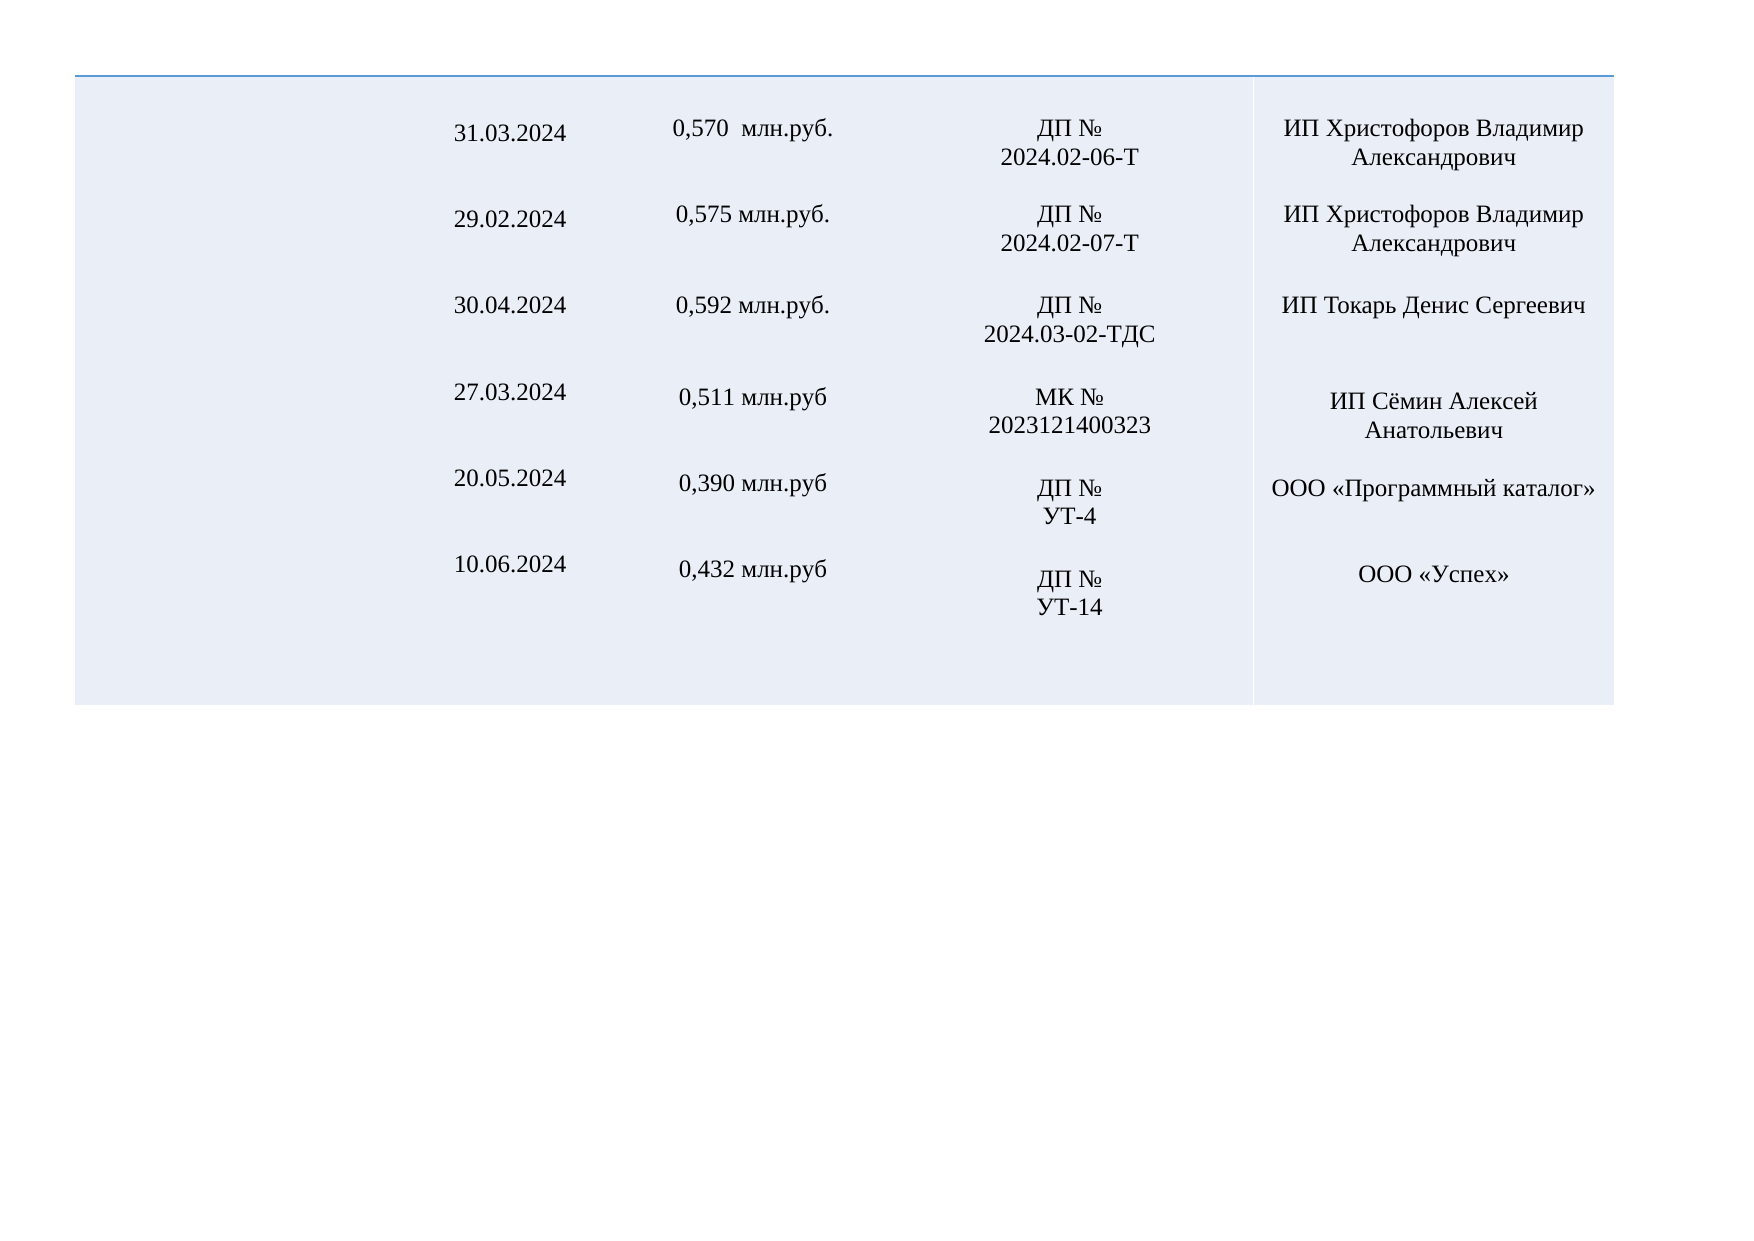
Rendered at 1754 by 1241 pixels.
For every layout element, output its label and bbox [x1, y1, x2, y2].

table_cell [1254, 77, 1614, 705]
table_cell [885, 77, 1253, 705]
table_cell [75, 77, 399, 705]
table_cell [399, 77, 620, 705]
table_cell [620, 77, 885, 705]
